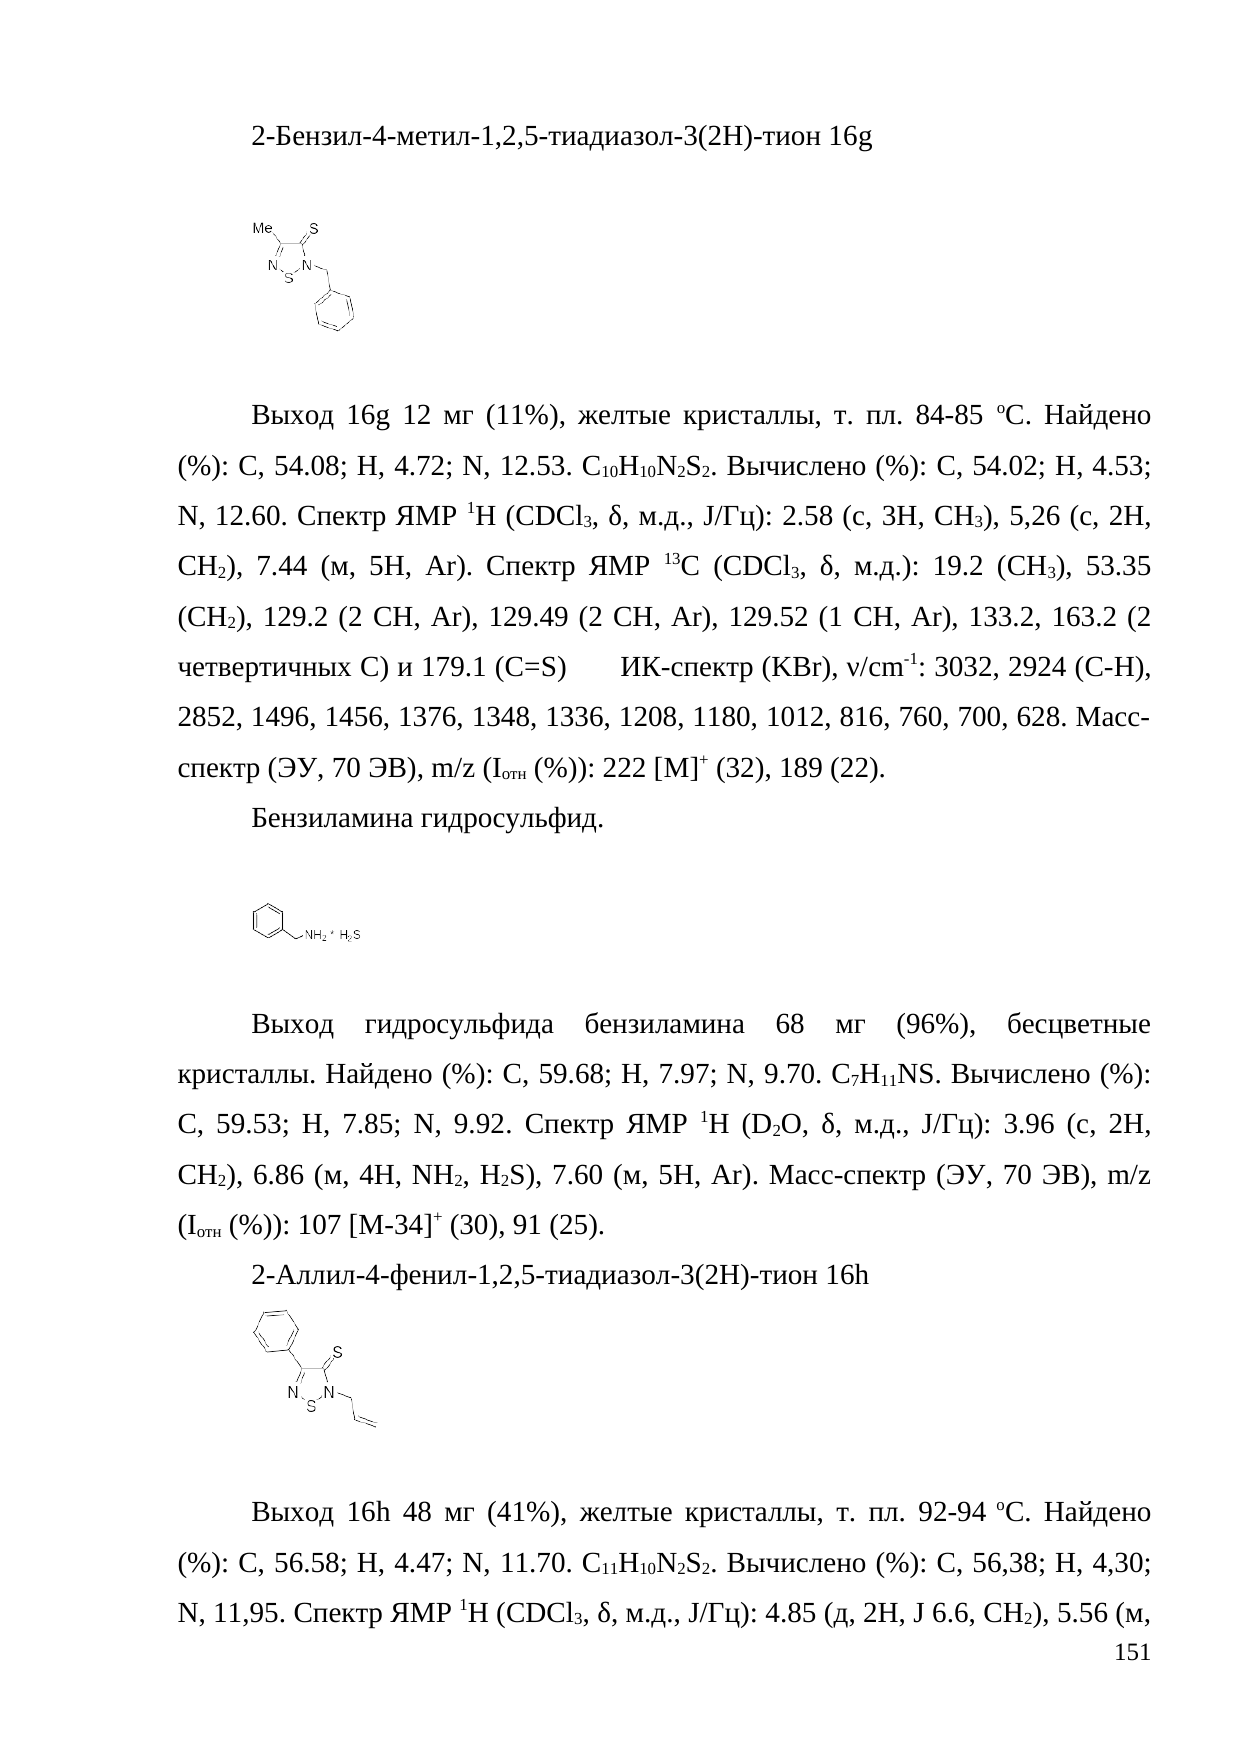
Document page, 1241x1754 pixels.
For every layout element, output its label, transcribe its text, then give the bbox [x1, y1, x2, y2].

text Выход 16g 12 мг (11%), желтые кристаллы, т. пл. 84-85 oC. Найдено (%): С, 54.08; H, 4.72; N, 12.53. C10H10N2S2. Вычислено (%): C, 54.02; H, 4.53; N, 12.60. Спектр ЯМР 1H (CDCl3, δ, м.д., J/Гц): 2.58 (с, 3H, CH3), 5,26 (с, 2Н, CH2), 7.44 (м, 5Н, Ar). Спектр ЯМР (CDCl3, δ, м.д.): 19.2 (CH3), 53.35 (CH2), 129.2 (2 CH, Ar), 129.49 (2 CH, Ar), 129.52 (1 CH, Ar), 133.2, 163.2 (2 четвертичных C) и 179.1 (С=S) ИК-спектр (KBr), ν/cm-1: 3032, 2924 (C-H), 2852, 1496, 1456, 1376, 1348, 1336, 1208, 1180, 1012, 816, 760, 700, 628. Масс-спектр (ЭУ, 70 ЭВ), m/z (Iотн (%)): 222 [M]+ (32), 189 (22). [177, 397, 1152, 783]
text Выход гидросульфида бензиламина 68 мг (96%), бесцветные кристаллы. Найдено (%): C, 59.68; H, 7.97; N, 9.70. C7H11NS. Вычислено (%): C, 59.53; H, 7.85; N, 9.92. Спектр ЯМР 1H (D2O, δ, м.д., J/Гц): 3.96 (c, 2H, CH2), 6.86 (м, 4H, NH2, Н2S), 7.60 (м, 5H, Ar). Масс-спектр (ЭУ, 70 ЭВ), m/z (Iотн (%)): 107 [M-34]+ (30), 91 (25). [177, 1006, 1152, 1241]
text 2-Бензил-4-метил-1,2,5-тиадиазол-3(2H)-тион 16g [177, 118, 1152, 152]
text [177, 1494, 1152, 1628]
text 2-Аллил-4-фенил-1,2,5-тиадиазол-3(2H)-тион 16h [177, 1257, 1152, 1291]
text Бензиламина гидросульфид. [177, 800, 1152, 833]
